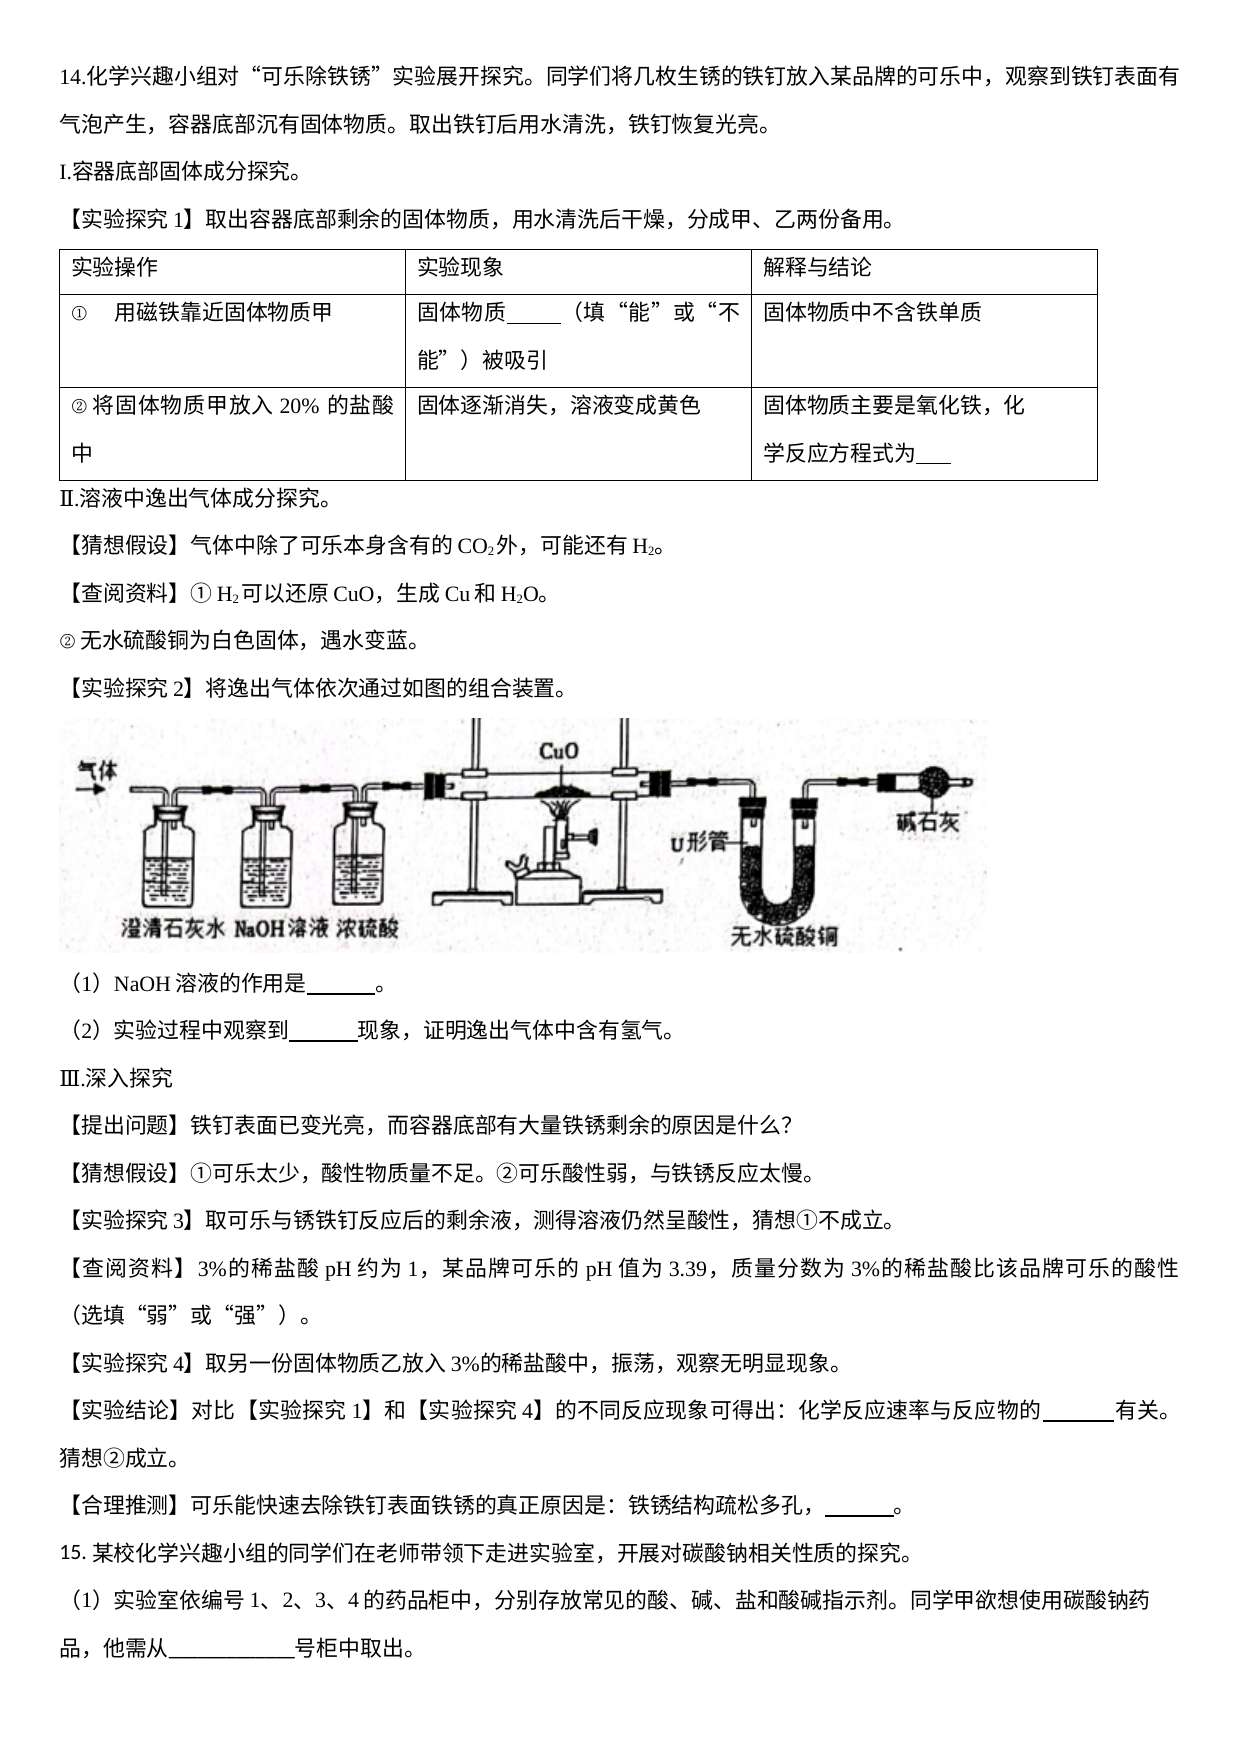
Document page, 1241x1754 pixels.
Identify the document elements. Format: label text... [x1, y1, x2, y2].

text 【猜想假设】气体中除了可乐本身含有的CO2外，可能还有H2。 [59, 528, 1181, 560]
table_cell ②将固体物质甲放入20% 的盐酸中 [60, 388, 405, 480]
table_header 实验操作 [60, 250, 405, 294]
text Ⅲ.深入探究 [59, 1061, 1181, 1092]
text （1）实验室依编号1、2、3、4的药品柜中，分别存放常见的酸、碱、盐和酸碱指示剂。同学甲欲想使用碳酸钠药品，他需从_____________号柜中取出。 [59, 1583, 1181, 1663]
table_header 实验现象 [406, 250, 751, 294]
text 【实验探究3】取可乐与锈铁钉反应后的剩余液，测得溶液仍然呈酸性，猜想①不成立。 [59, 1203, 1181, 1235]
table_cell 固体逐渐消失，溶液变成黄色 [406, 388, 751, 480]
text 【查阅资料】①H2可以还原CuO，生成Cu和H2O。 [59, 576, 1181, 607]
text 【查阅资料】3%的稀盐酸pH约为1，某品牌可乐的pH值为3.39，质量分数为3%的稀盐酸比该品牌可乐的酸性 （选填“弱”或“强”）。 [59, 1251, 1181, 1330]
picture [59, 718, 987, 953]
text （1）NaOH溶液的作用是 。 [59, 966, 1181, 997]
text I.容器底部固体成分探究。 [59, 154, 1181, 186]
table_cell 用磁铁靠近固体物质甲 [60, 295, 405, 387]
table_cell 固体物质 （填“能”或“不能”）被吸引 [406, 295, 751, 387]
text 14.化学兴趣小组对“可乐除铁锈”实验展开探究。同学们将几枚生锈的铁钉放入某品牌的可乐中，观察到铁钉表面有气泡产生，容器底部沉有固体物质。取出铁钉后用水清洗，铁钉恢复光亮。 [59, 59, 1181, 138]
text （2）实验过程中观察到 现象，证明逸出气体中含有氢气。 [59, 1013, 1181, 1045]
text 【猜想假设】①可乐太少，酸性物质量不足。②可乐酸性弱，与铁锈反应太慢。 [59, 1156, 1181, 1187]
table_cell 固体物质主要是氧化铁，化 学反应方程式为 [752, 388, 1097, 480]
text Ⅱ.溶液中逸出气体成分探究。 [59, 481, 1181, 512]
text 【实验探究2】将逸出气体依次通过如图的组合装置。 [59, 671, 1181, 702]
text ②无水硫酸铜为白色固体，遇水变蓝。 [59, 623, 1181, 655]
text 15. 某校化学兴趣小组的同学们在老师带领下走进实验室，开展对碳酸钠相关性质的探究。 [59, 1536, 1181, 1567]
text 【实验结论】对比【实验探究1】和【实验探究4】的不同反应现象可得出：化学反应速率与反应物的 有关。猜想②成立。 [59, 1393, 1181, 1472]
table_cell 固体物质中不含铁单质 [752, 295, 1097, 387]
text 【实验探究4】取另一份固体物质乙放入3%的稀盐酸中，振荡，观察无明显现象。 [59, 1346, 1181, 1377]
table_header 解释与结论 [752, 250, 1097, 294]
text 【提出问题】铁钉表面已变光亮，而容器底部有大量铁锈剩余的原因是什么？ [59, 1108, 1181, 1140]
text 【合理推测】可乐能快速去除铁钉表面铁锈的真正原因是：铁锈结构疏松多孔， 。 [59, 1488, 1181, 1520]
text 【实验探究1】取出容器底部剩余的固体物质，用水清洗后干燥，分成甲、乙两份备用。 [59, 202, 1181, 233]
